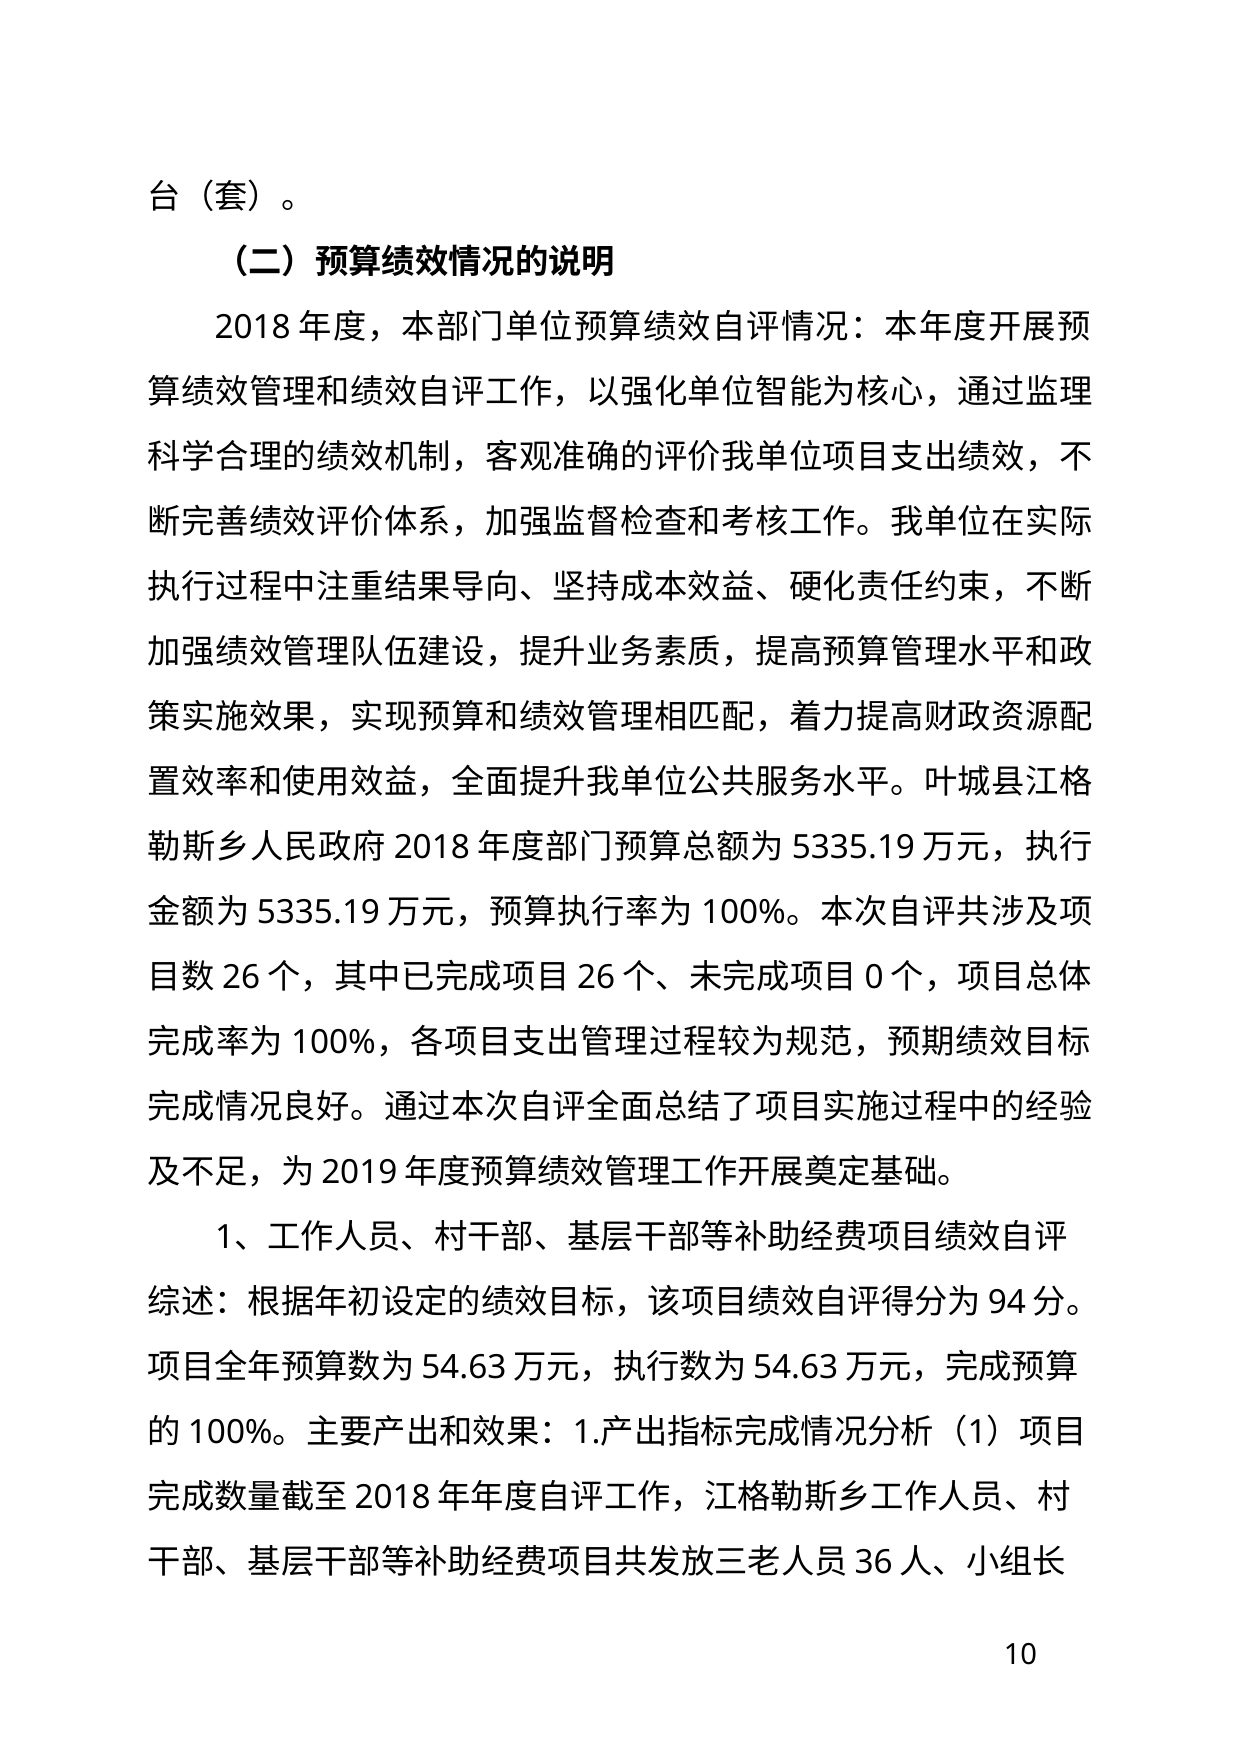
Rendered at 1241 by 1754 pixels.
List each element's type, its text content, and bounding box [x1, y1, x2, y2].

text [148, 1202, 1093, 1592]
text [148, 162, 1092, 227]
text 2018年度，本部门单位预算绩效自评情况：本年度开展预算绩效管理和绩效自评工作，以强化单位智能为核心，通过监理科学合理的绩效机制，客观准确的评价我单位项目支出绩效，不断完善绩效评价体系，加强监督检查和考核工作。我单位在实际执行过程中注重结果导向、坚持成本效益、硬化责任约束，不断加强绩效管理队伍建设，提升业务素质，提高预算管理水平和政策实施效果，实现预算和绩效管理相匹配，着力提高财政资源配置效率和使用效益，全面提升我单位公共服务水平。叶城县江格勒斯乡人民政府2018年度部门预算总额为5335.19万元，执行金额为5335.19万元，预算执行率为100%。本次自评共涉及项目数26个，其中已完成项目26个、未完成项目0个，项目总体完成率为100%，各项目支出管理过程较为规范，预期绩效目标完成情况良好。通过本次自评全面总结了项目实施过程中的经验及不足，为2019年度预算绩效管理工作开展奠定基础。 [148, 292, 1092, 1202]
text （二）预算绩效情况的说明 [148, 227, 1092, 292]
